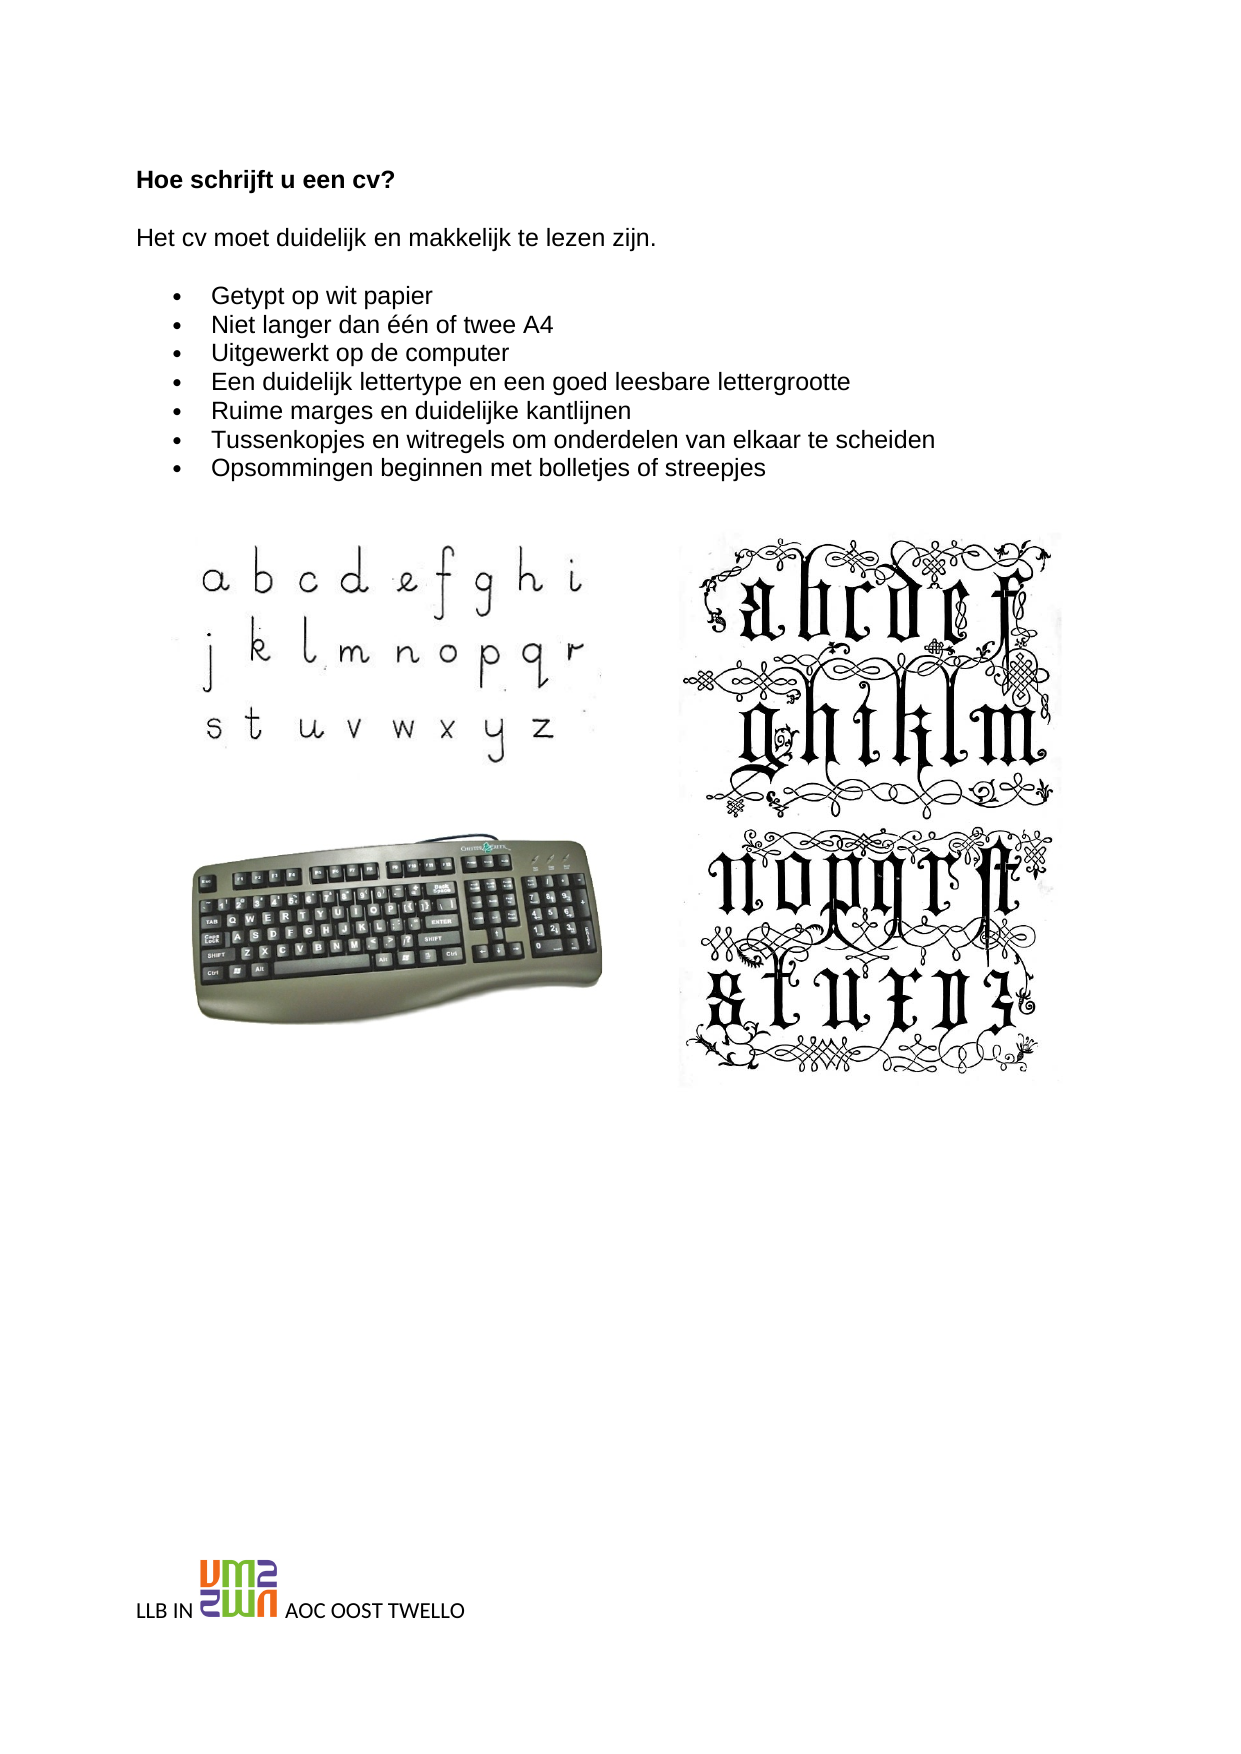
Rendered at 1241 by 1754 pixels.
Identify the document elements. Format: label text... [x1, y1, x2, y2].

list Opsommingen beginnen met bolletjes of streepjes [173, 453, 1104, 482]
picture [198, 1559, 280, 1619]
list Een duidelijk lettertype en een goed leesbare lettergrootte [173, 367, 1104, 396]
list Niet langer dan één of twee A4 [173, 309, 1104, 338]
list Tussenkopjes en witregels om onderdelen van elkaar te scheiden [173, 424, 1104, 453]
picture [163, 529, 603, 780]
list Uitgewerkt op de computer [173, 338, 1104, 367]
picture [191, 833, 603, 1025]
list Ruime marges en duidelijke kantlijnen [173, 396, 1104, 424]
text Hoe schrijft u een cv? [136, 165, 1104, 194]
picture [672, 529, 1070, 1093]
list Getypt op wit papier [173, 281, 1104, 309]
text Het cv moet duidelijk en makkelijk te lezen zijn. [136, 223, 1104, 252]
